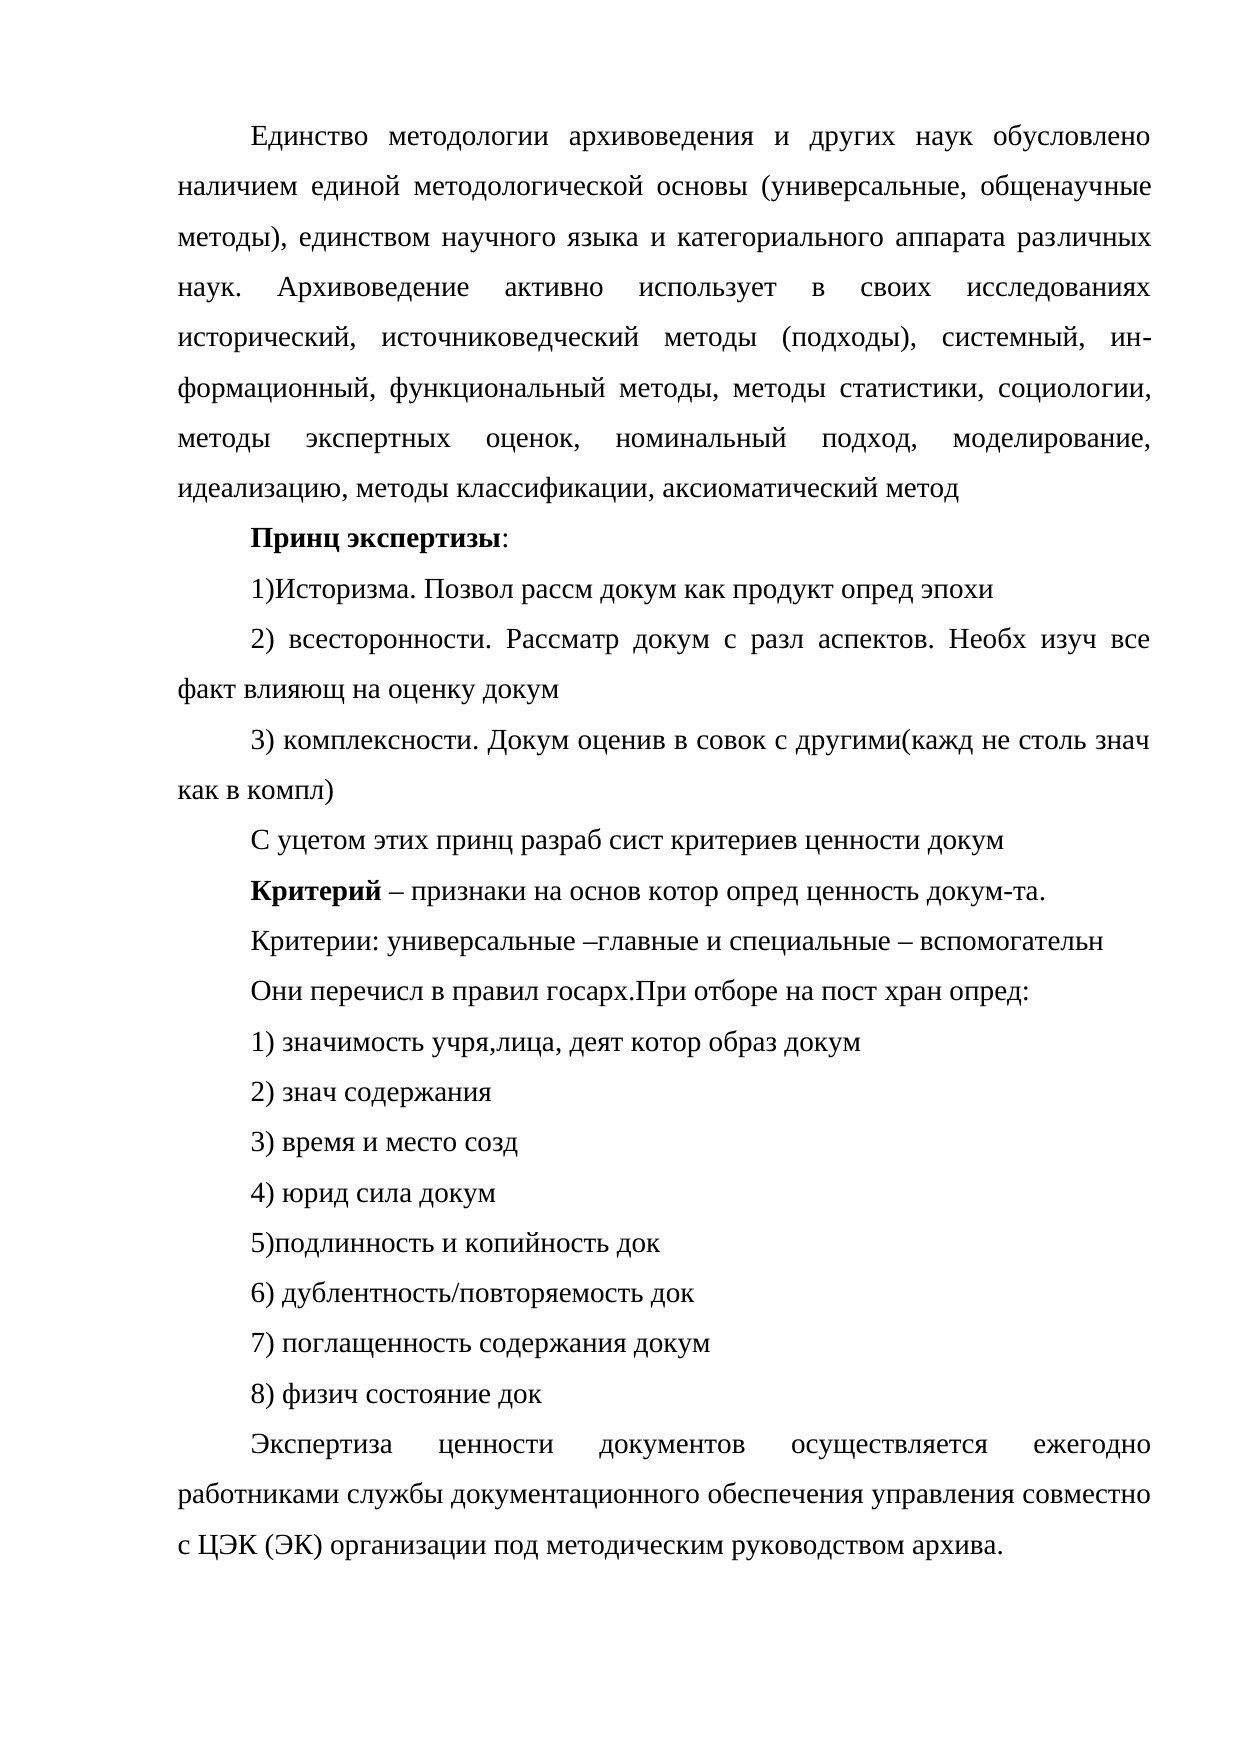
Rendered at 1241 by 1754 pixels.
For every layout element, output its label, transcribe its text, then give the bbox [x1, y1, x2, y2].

text 3) время и место созд [177, 1124, 1152, 1158]
text 1)Историзма. Позвол рассм докум как продукт опред эпохи [177, 571, 1152, 604]
text 6) дублентность/повторяемость док [177, 1275, 1152, 1309]
text Экспертиза ценности документов осуществляется ежегодно работниками службы документационного обеспечения управления совместно с ЦЭК (ЭК) организации под методическим руководством архива. [177, 1426, 1152, 1560]
text Критерии: универсальные –главные и специальные – вспомогательн [177, 923, 1152, 957]
text 1) значимость учря,лица, деят котор образ докум [177, 1024, 1152, 1057]
text Единство методологии архивоведения и других наук обусловлено наличием единой методологической основы (универсальные, общенаучные методы), единством научного языка и категориального аппарата различных наук. Архивоведение активно использует в своих исследованиях исторический, источниковедческий методы (подходы), системный, информационный, функциональный методы, методы статистики, социологии, методы экспертных оценок, номинальный подход, моделирование, идеализацию, методы классификации, аксиоматический метод [177, 118, 1152, 504]
text 2) знач содержания [177, 1074, 1152, 1108]
text 5)подлинность и копийность док [177, 1225, 1152, 1258]
text Принц экспертизы: [177, 521, 1152, 554]
text 4) юрид сила докум [177, 1175, 1152, 1208]
text 7) поглащенность содержания докум [177, 1326, 1152, 1359]
text Критерий – признаки на основ котор опред ценность докум-та. [177, 873, 1152, 906]
text 2) всесторонности. Рассматр докум с разл аспектов. Необх изуч все факт влияющ на оценку докум [177, 621, 1152, 705]
text Они перечисл в правил госарх.При отборе на пост хран опред: [177, 973, 1152, 1007]
text 3) комплексности. Докум оценив в совок с другими(кажд не столь знач как в компл) [177, 722, 1152, 806]
text 8) физич состояние док [177, 1376, 1152, 1409]
text С уцетом этих принц разраб сист критериев ценности докум [177, 822, 1152, 856]
